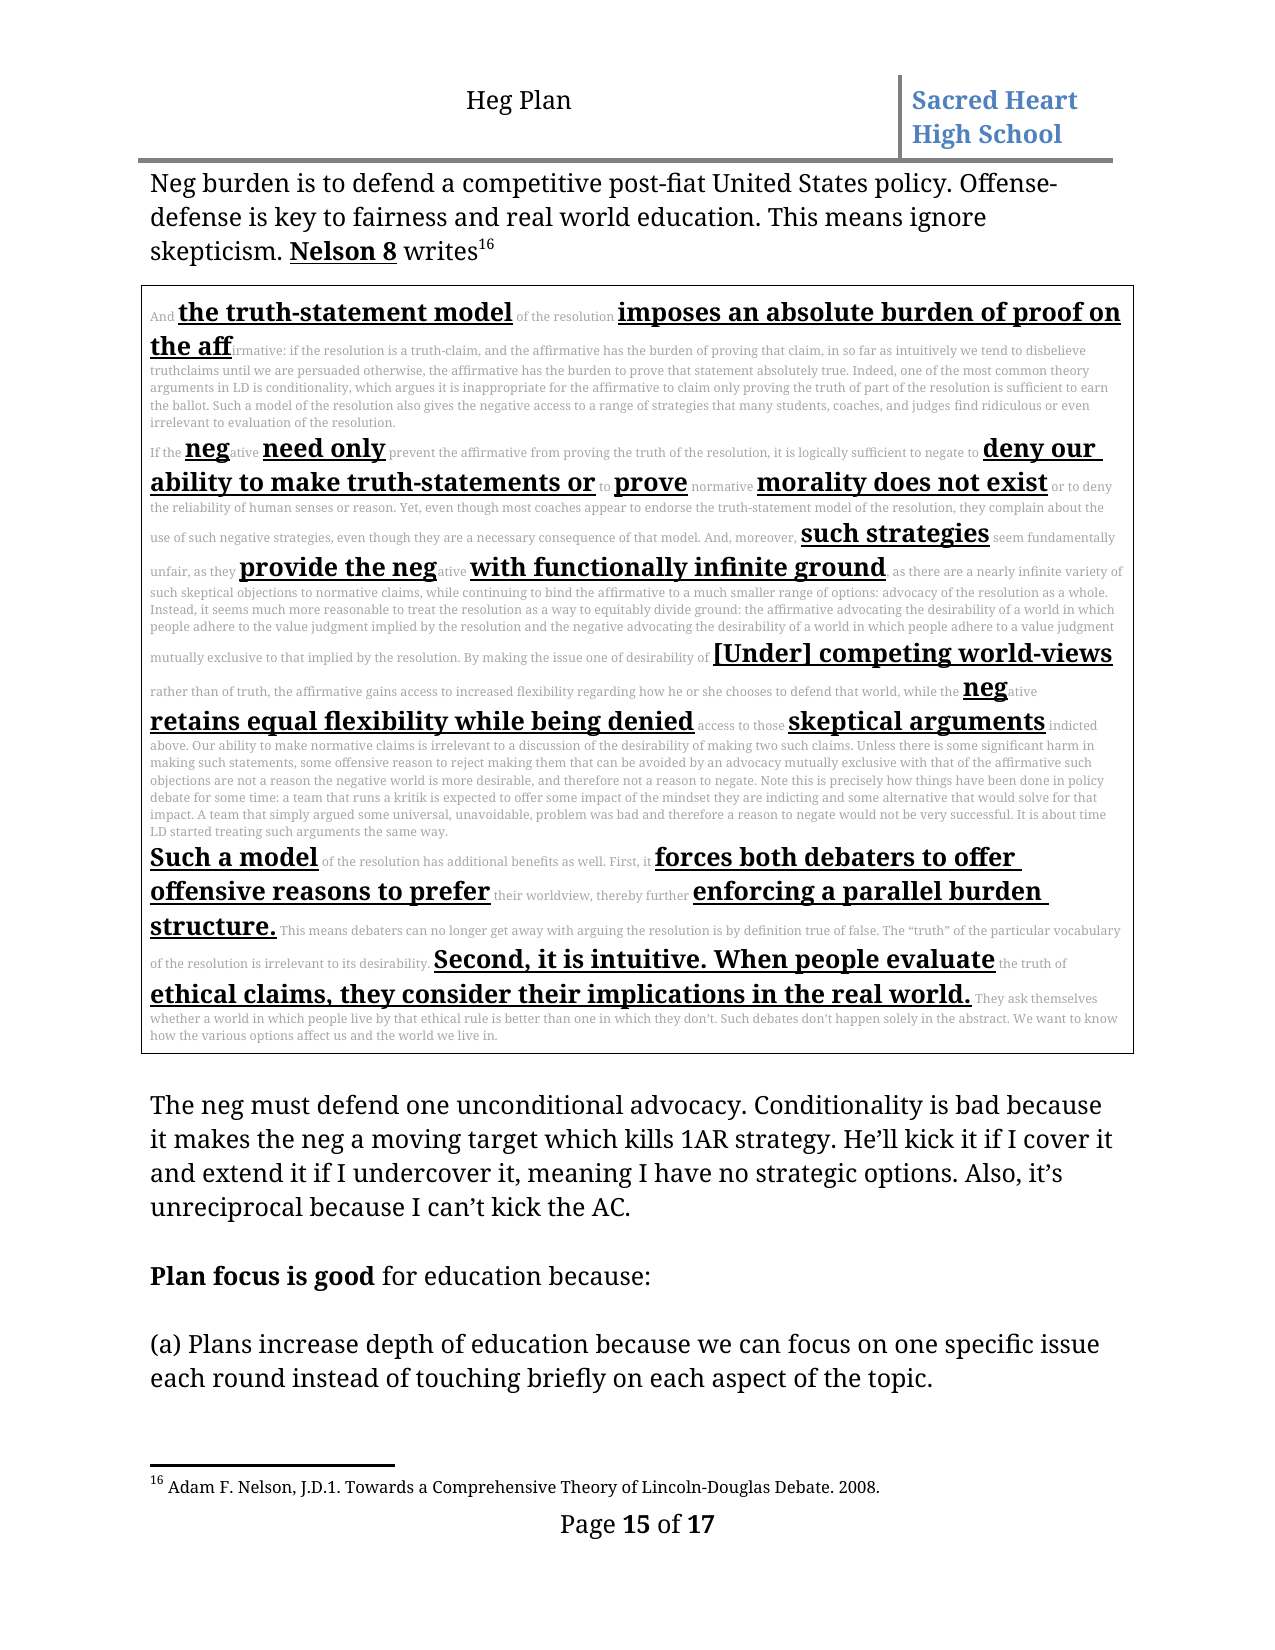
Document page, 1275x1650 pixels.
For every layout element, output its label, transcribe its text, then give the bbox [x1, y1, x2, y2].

text (a) Plans increase depth of education because we can focus on one specific issue each round instead of touching briefly on each aspect of the topic. [150, 1326, 1125, 1394]
text And the truth-statement model of the resolution imposes an absolute burden of proof on the affirmative: if the resolution is a truth-claim, and the afﬁrmative has the burden of proving that claim, in so far as intuitively we tend to disbelieve truthclaims until we are persuaded otherwise, the afﬁrmative has the burden to prove that statement absolutely true. Indeed, one of the most common theory arguments in LD is conditionality, which argues it is inappropriate for the afﬁrmative to claim only proving the truth of part of the resolution is sufﬁcient to earn the ballot. Such a model of the resolution also gives the negative access to a range of strategies that many students, coaches, and judges ﬁnd ridiculous or even irrelevant to evaluation of the resolution. [142, 286, 1133, 431]
text If the negative need only prevent the affirmative from proving the truth of the resolution, it is logically sufficient to negate to deny our ability to make truth-statements or to prove normative morality does not exist or to deny the reliability of human senses or reason. Yet, even though most coaches appear to endorse the truth-statement model of the resolution, they complain about the use of such negative strategies, even though they are a necessary consequence of that model. And, moreover, such strategies seem fundamentally unfair, as they provide the negative with functionally inﬁnite ground, as there are a nearly inﬁnite variety of such skeptical objections to normative claims, while continuing to bind the afﬁrmative to a much smaller range of options: advocacy of the resolution as a whole. [150, 431, 1125, 601]
text Plan focus is good for education because: [150, 1258, 1125, 1292]
text Instead, it seems much more reasonable to treat the resolution as a way to equitably divide ground: the affirmative advocating the desirability of a world in which people adhere to the value judgment implied by the resolution and the negative advocating the desirability of a world in which people adhere to a value judgment mutually exclusive to that implied by the resolution. By making the issue one of desirability of [Under] competing world-views rather than of truth, the affirmative gains access to increased flexibility regarding how he or she chooses to defend that world, while the negative retains equal flexibility while being denied access to those skeptical arguments indicted above. Our ability to make normative claims is irrelevant to a discussion of the desirability of making two such claims. Unless there is some significant harm in making such statements, some offensive reason to reject making them that can be avoided by an advocacy mutually exclusive with that of the affirmative such objections are not a reason the negative world is more desirable, and therefore not a reason to negate. Note this is precisely how things have been done in policy debate for some time: a team that runs a kritik is expected to offer some impact of the mindset they are indicting and some alternative that would solve for that impact. A team that simply argued some universal, unavoidable, problem was bad and therefore a reason to negate would not be very successful. It is about time LD started treating such arguments the same way. [150, 601, 1125, 831]
text The neg must defend one unconditional advocacy. Conditionality is bad because it makes the neg a moving target which kills 1AR strategy. He’ll kick it if I cover it and extend it if I undercover it, meaning I have no strategic options. Also, it’s unreciprocal because I can’t kick the AC. [150, 1088, 1125, 1224]
text Neg burden is to defend a competitive post-fiat United States policy. Offense-defense is key to fairness and real world education. This means ignore skepticism. Nelson 8 writes [150, 166, 1125, 268]
text Such a model of the resolution has additional benefits as well. First, it forces both debaters to offer offensive reasons to prefer their worldview, thereby further enforcing a parallel burden structure. This means debaters can no longer get away with arguing the resolution is by definition true of false. The “truth” of the particular vocabulary of the resolution is irrelevant to its desirability. Second, it is intuitive. When people evaluate the truth of ethical claims, they consider their implications in the real world. They ask themselves whether a world in which people live by that ethical rule is better than one in which they don’t. Such debates don’t happen solely in the abstract. We want to know how the various options affect us and the world we live in. [142, 831, 1133, 1053]
